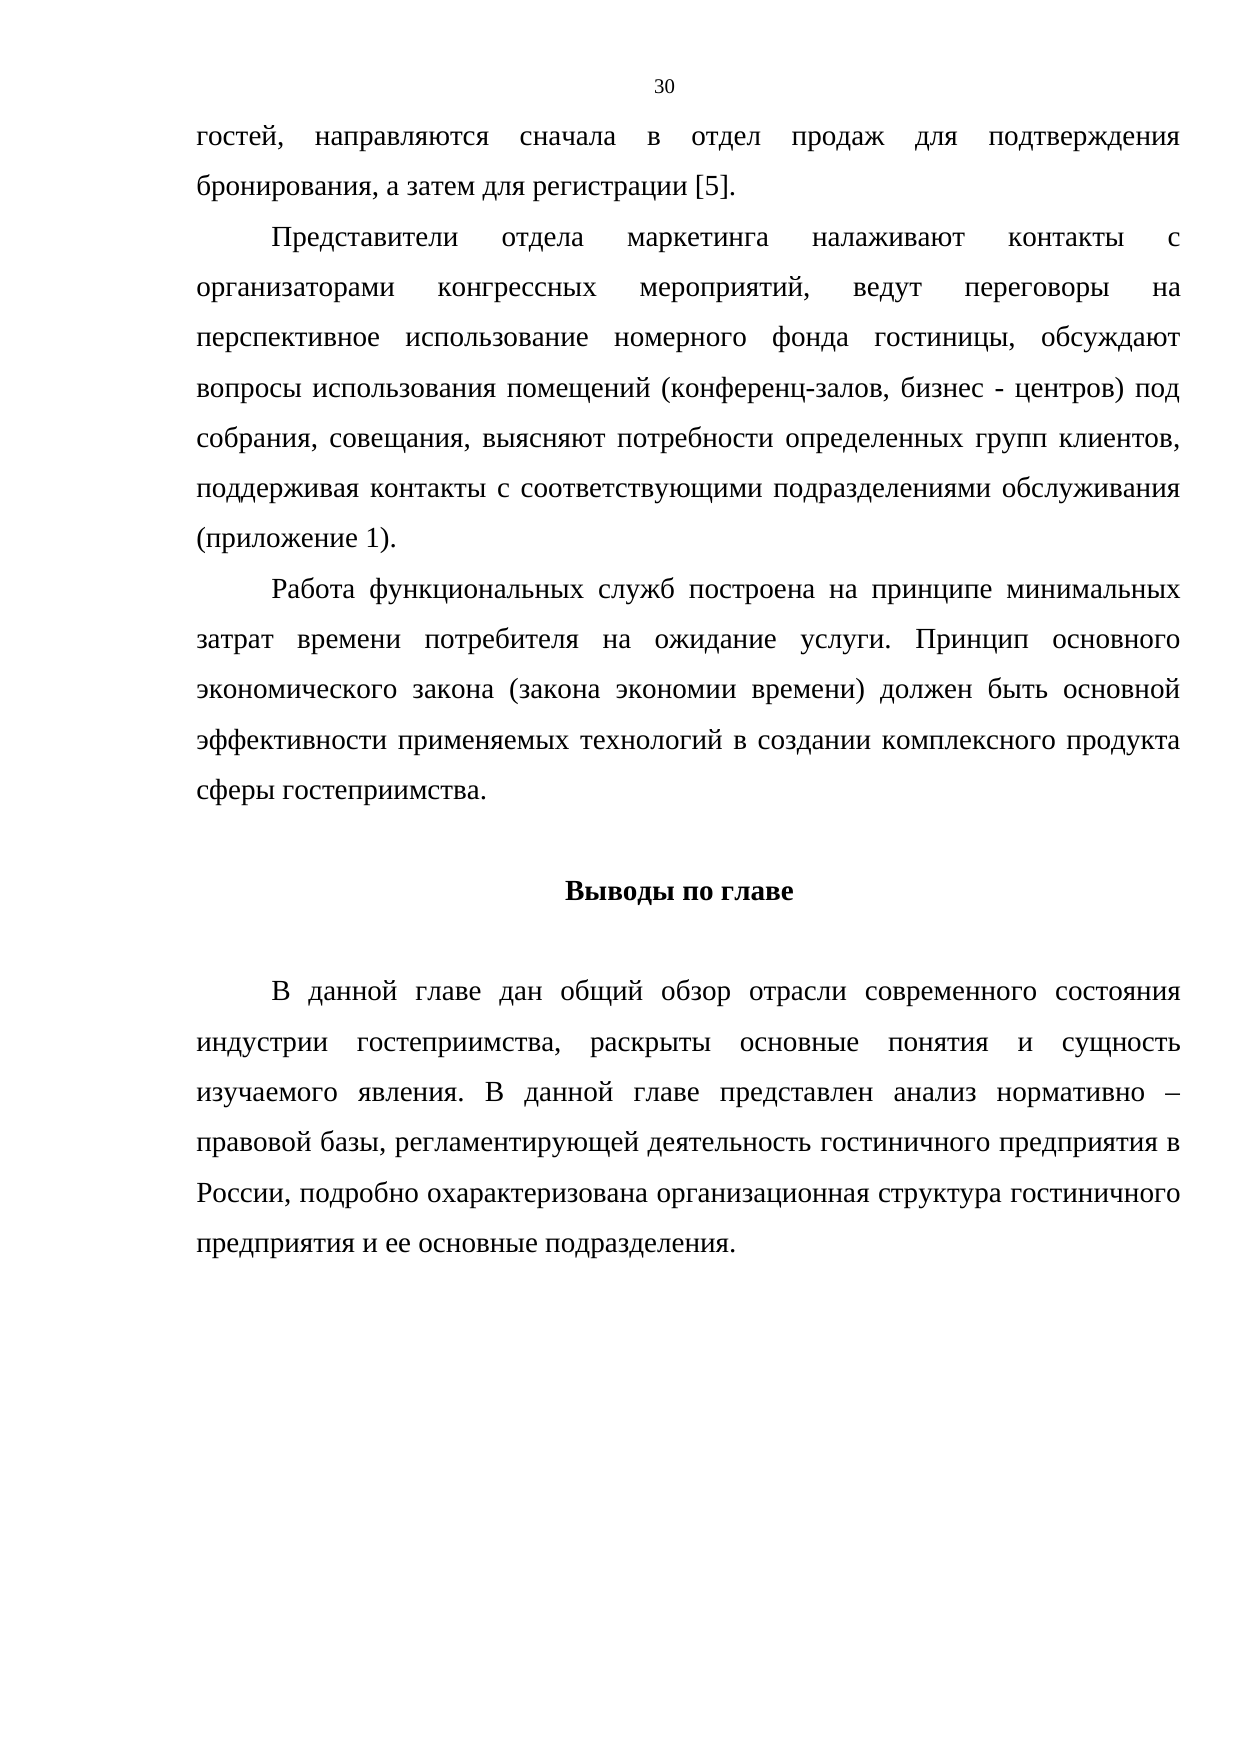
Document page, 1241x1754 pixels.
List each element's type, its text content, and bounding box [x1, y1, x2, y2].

text Работа функциональных служб построена на принципе минимальных затрат времени потребителя на ожидание услуги. Принцип основного экономического закона (закона экономии времени) должен быть основной эффективности применяемых технологий в создании комплексного продукта сферы гостеприимства. [196, 571, 1181, 806]
text Выводы по главе [177, 873, 1181, 906]
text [196, 118, 1181, 202]
text В данной главе дан общий обзор отрасли современного состояния индустрии гостеприимства, раскрыты основные понятия и сущность изучаемого явления. В данной главе представлен анализ нормативно – правовой базы, регламентирующей деятельность гостиничного предприятия в России, подробно охарактеризована организационная структура гостиничного предприятия и ее основные подразделения. [196, 973, 1181, 1258]
text Представители отдела маркетинга налаживают контакты с организаторами конгрессных мероприятий, ведут переговоры на перспективное использование номерного фонда гостиницы, обсуждают вопросы использования помещений (конференц-залов, бизнес - центров) под собрания, совещания, выясняют потребности определенных групп клиентов, поддерживая контакты с соответствующими подразделениями обслуживания (приложение 1). [196, 219, 1181, 554]
